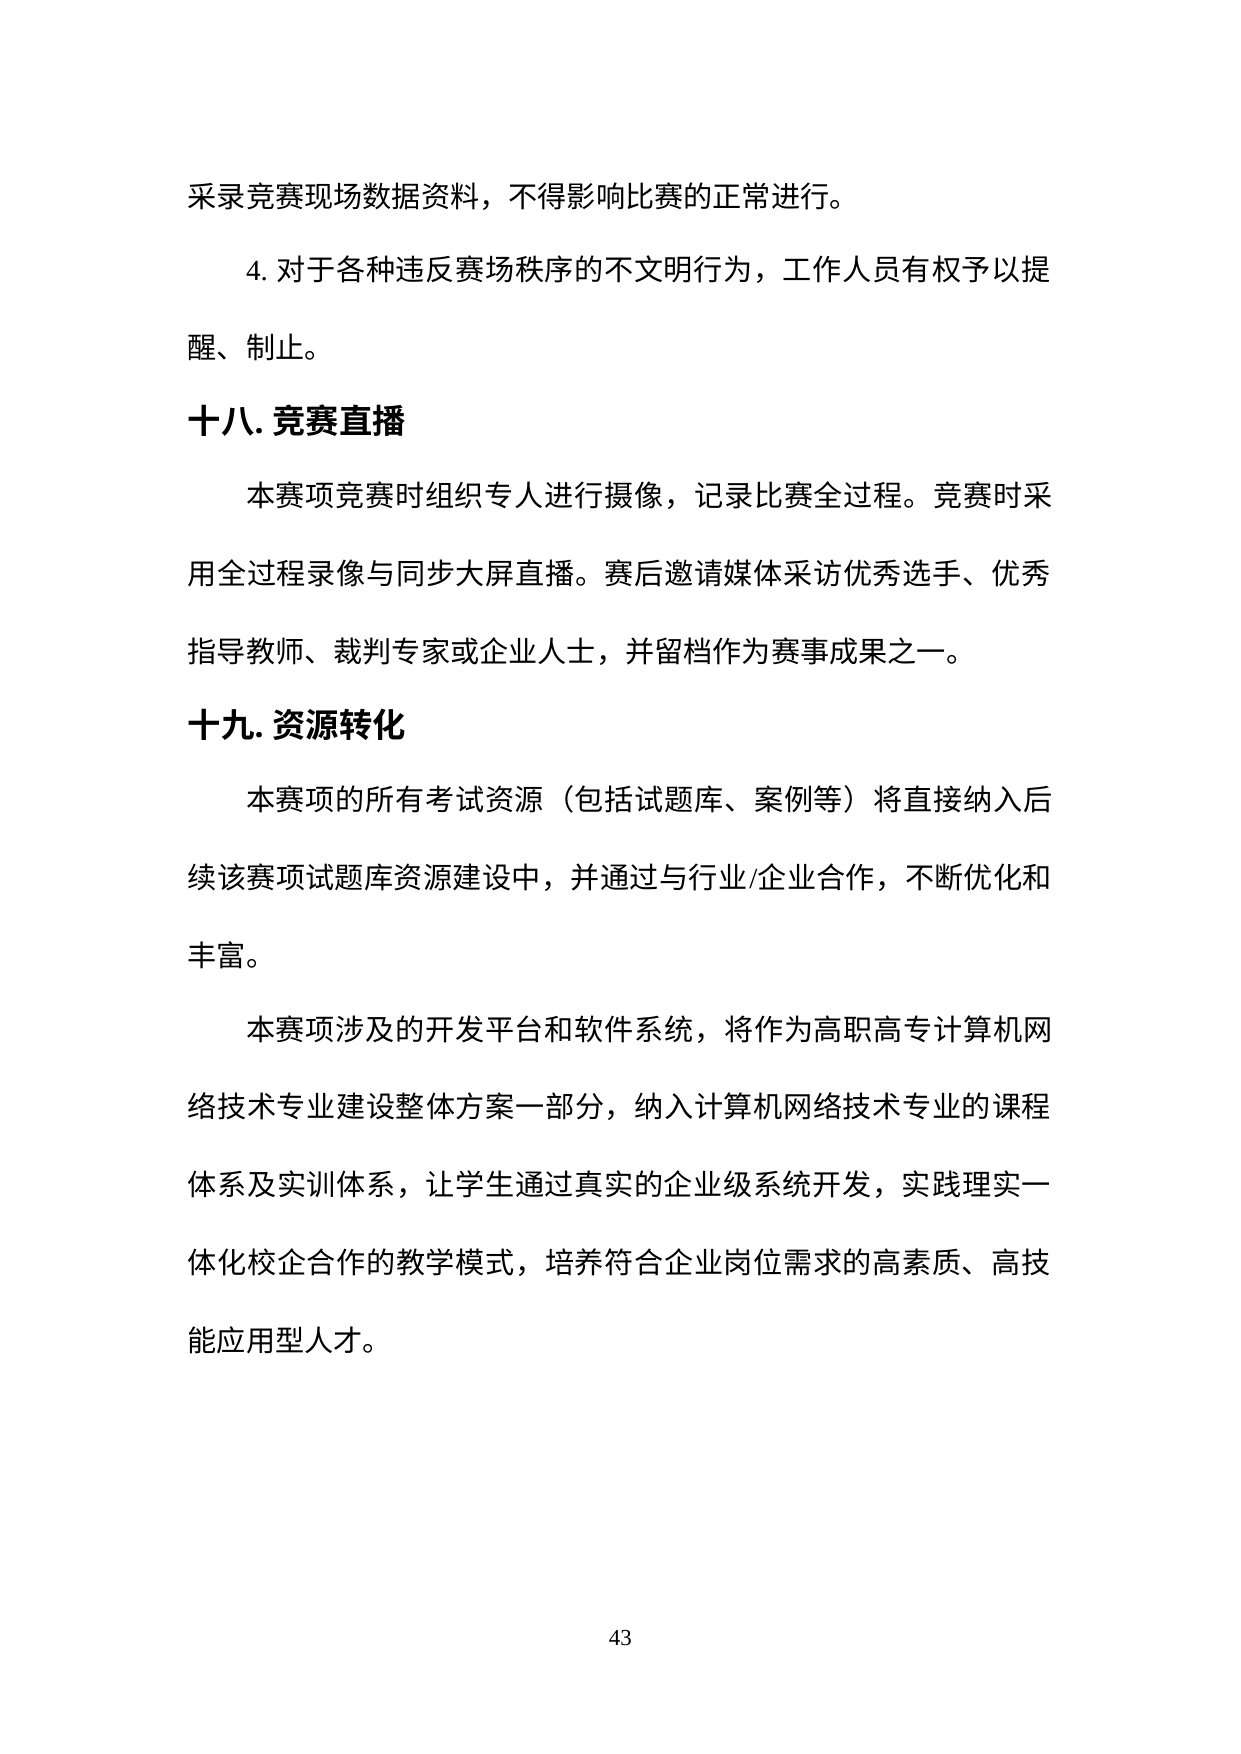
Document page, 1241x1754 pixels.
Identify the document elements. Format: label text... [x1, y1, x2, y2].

text 本赛项竞赛时组织专人进行摄像，记录比赛全过程。竞赛时采用全过程录像与同步大屏直播。赛后邀请媒体采访优秀选手、优秀指导教师、裁判专家或企业人士，并留档作为赛事成果之一。 [187, 461, 1053, 682]
text 本赛项的所有考试资源（包括试题库、案例等）将直接纳入后续该赛项试题库资源建设中，并通过与行业/企业合作，不断优化和丰富。 [187, 765, 1053, 986]
text 4. 对于各种违反赛场秩序的不文明行为，工作人员有权予以提醒、制止。 [187, 235, 1053, 378]
text 本赛项涉及的开发平台和软件系统，将作为高职高专计算机网络技术专业建设整体方案一部分，纳入计算机网络技术专业的课程体系及实训体系，让学生通过真实的企业级系统开发，实践理实一体化校企合作的教学模式，培养符合企业岗位需求的高素质、高技能应用型人才。 [187, 995, 1053, 1371]
subtitle 十九. 资源转化 [187, 691, 1053, 756]
subtitle 十八. 竞赛直播 [187, 387, 1053, 452]
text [187, 162, 1053, 227]
